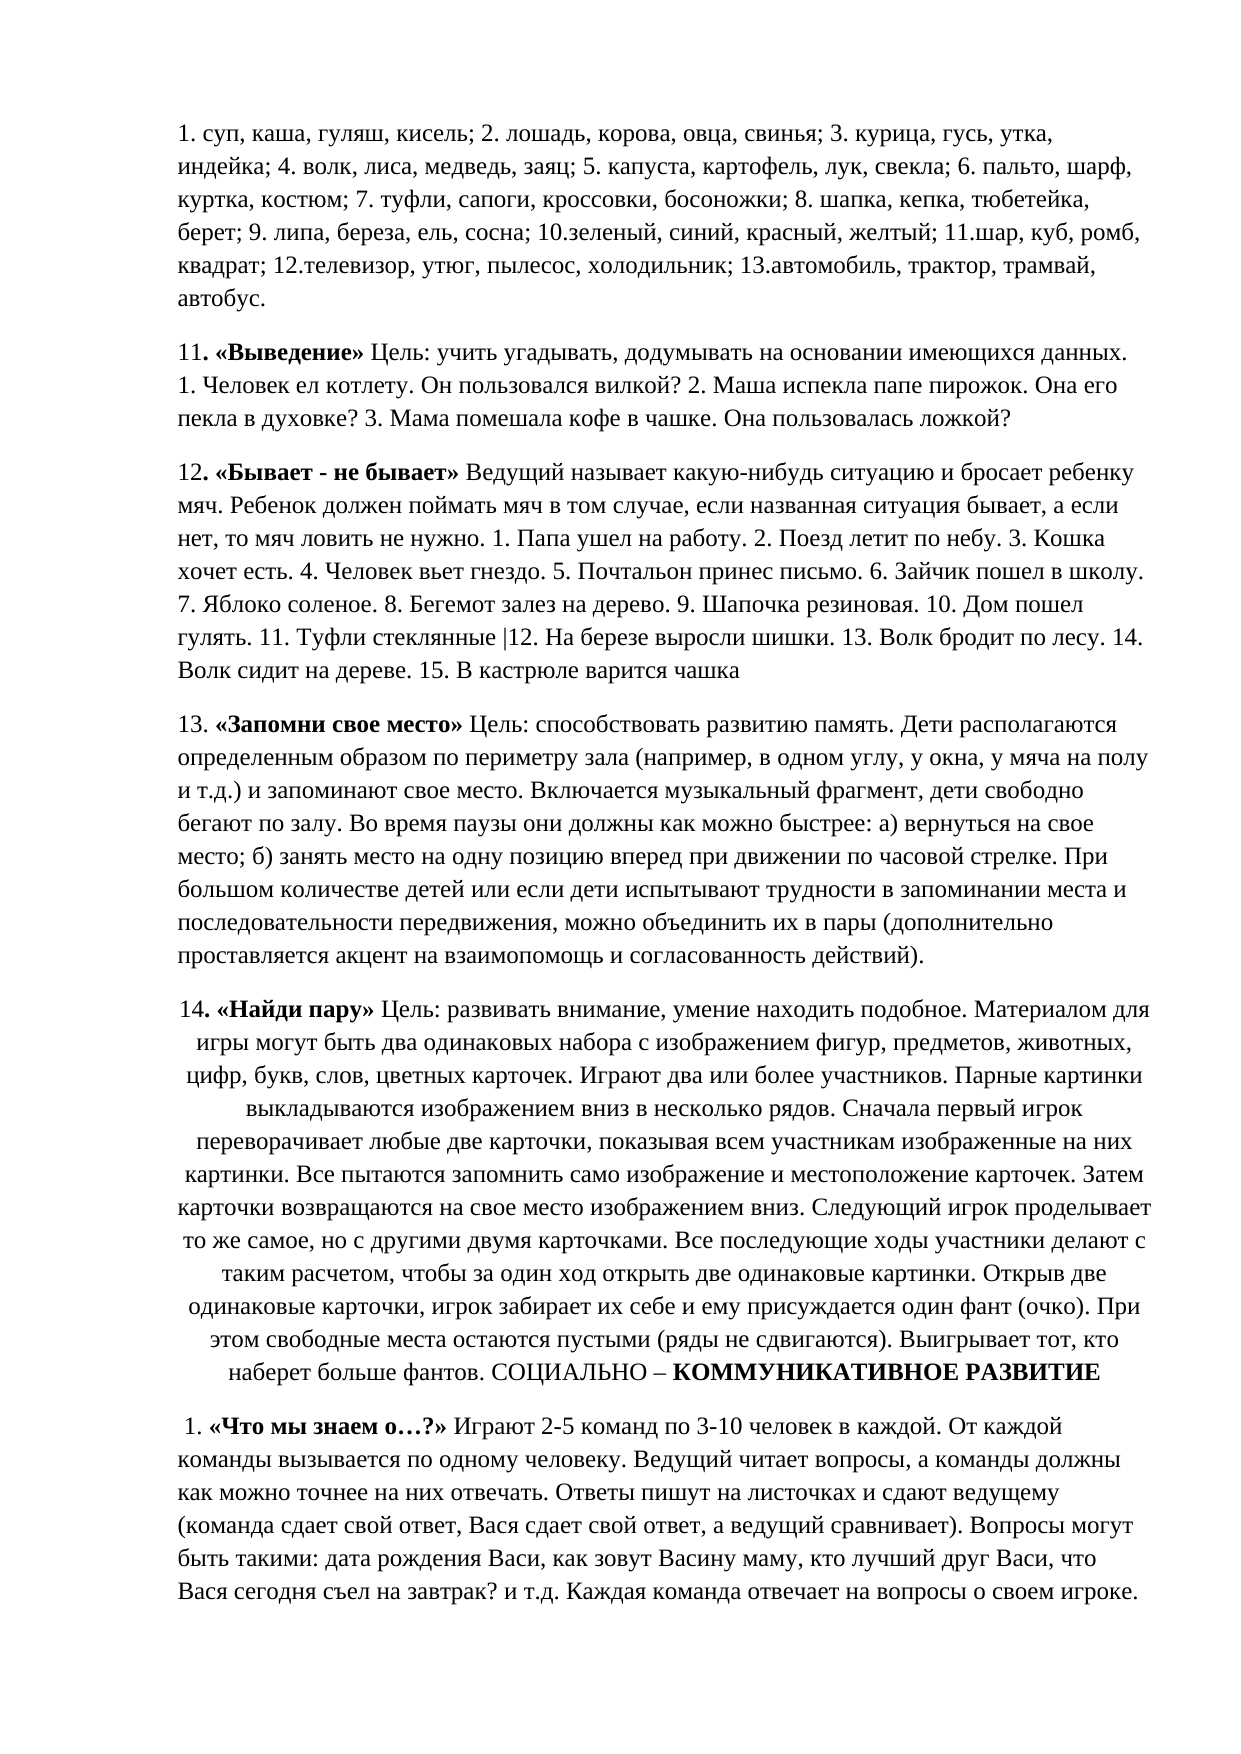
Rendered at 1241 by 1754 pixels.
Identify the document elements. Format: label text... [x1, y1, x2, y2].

text 14. «Найди пару» Цель: развивать внимание, умение находить подобное. Материалом для игры могут быть два одинаковых набора с изображением фигур, предметов, животных, цифр, букв, слов, цветных карточек. Играют два или более участников. Парные картинки выкладываются изображением вниз в несколько рядов. Сначала первый игрок переворачивает любые две карточки, показывая всем участникам изображенные на них картинки. Все пытаются запомнить само изображение и местоположение карточек. Затем карточки возвращаются на свое место изображением вниз. Следующий игрок проделывает то же самое, но с другими двумя карточками. Все последующие ходы участники делают с таким расчетом, чтобы за один ход открыть две одинаковые картинки. Открыв две одинаковые карточки, игрок забирает их себе и ему присуждается один фант (очко). При этом свободные места остаются пустыми (ряды не сдвигаются). Выигрывает тот, кто наберет больше фантов. СОЦИАЛЬНО – КОММУНИКАТИВНОЕ РАЗВИТИЕ [177, 994, 1152, 1386]
text 11. «Выведение» Цель: учить угадывать, додумывать на основании имеющихся данных. 1. Человек ел котлету. Он пользовался вилкой? 2. Маша испекла папе пирожок. Она его пекла в духовке? 3. Мама помешала кофе в чашке. Она пользовалась ложкой? [177, 337, 1152, 432]
text 12. «Бывает - не бывает» Ведущий называет какую-нибудь ситуацию и бросает ребенку мяч. Ребенок должен поймать мяч в том случае, если названная ситуация бывает, а если нет, то мяч ловить не нужно. 1. Папа ушел на работу. 2. Поезд летит по небу. 3. Кошка хочет есть. 4. Человек вьет гнездо. 5. Почтальон принес письмо. 6. Зайчик пошел в школу. 7. Яблоко соленое. 8. Бегемот залез на дерево. 9. Шапочка резиновая. 10. Дом пошел гулять. 11. Туфли стеклянные |12. На березе выросли шишки. 13. Волк бродит по лесу. 14. Волк сидит на дереве. 15. В кастрюле варится чашка [177, 457, 1152, 684]
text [177, 1411, 1152, 1605]
text 1. суп, каша, гуляш, кисель; 2. лошадь, корова, овца, свинья; 3. курица, гусь, утка, индейка; 4. волк, лиса, медведь, заяц; 5. капуста, картофель, лук, свекла; 6. пальто, шарф, куртка, костюм; 7. туфли, сапоги, кроссовки, босоножки; 8. шапка, кепка, тюбетейка, берет; 9. липа, береза, ель, сосна; 10.зеленый, синий, красный, желтый; 11.шар, куб, ромб, квадрат; 12.телевизор, утюг, пылесос, холодильник; 13.автомобиль, трактор, трамвай, автобус. [177, 118, 1152, 312]
text 13. «Запомни свое место» Цель: способствовать развитию память. Дети располагаются определенным образом по периметру зала (например, в одном углу, у окна, у мяча на полу и т.д.) и запоминают свое место. Включается музыкальный фрагмент, дети свободно бегают по залу. Во время паузы они должны как можно быстрее: а) вернуться на свое место; б) занять место на одну позицию вперед при движении по часовой стрелке. При большом количестве детей или если дети испытывают трудности в запоминании места и последовательности передвижения, можно объединить их в пары (дополнительно проставляется акцент на взаимопомощь и согласованность действий). [177, 709, 1152, 969]
